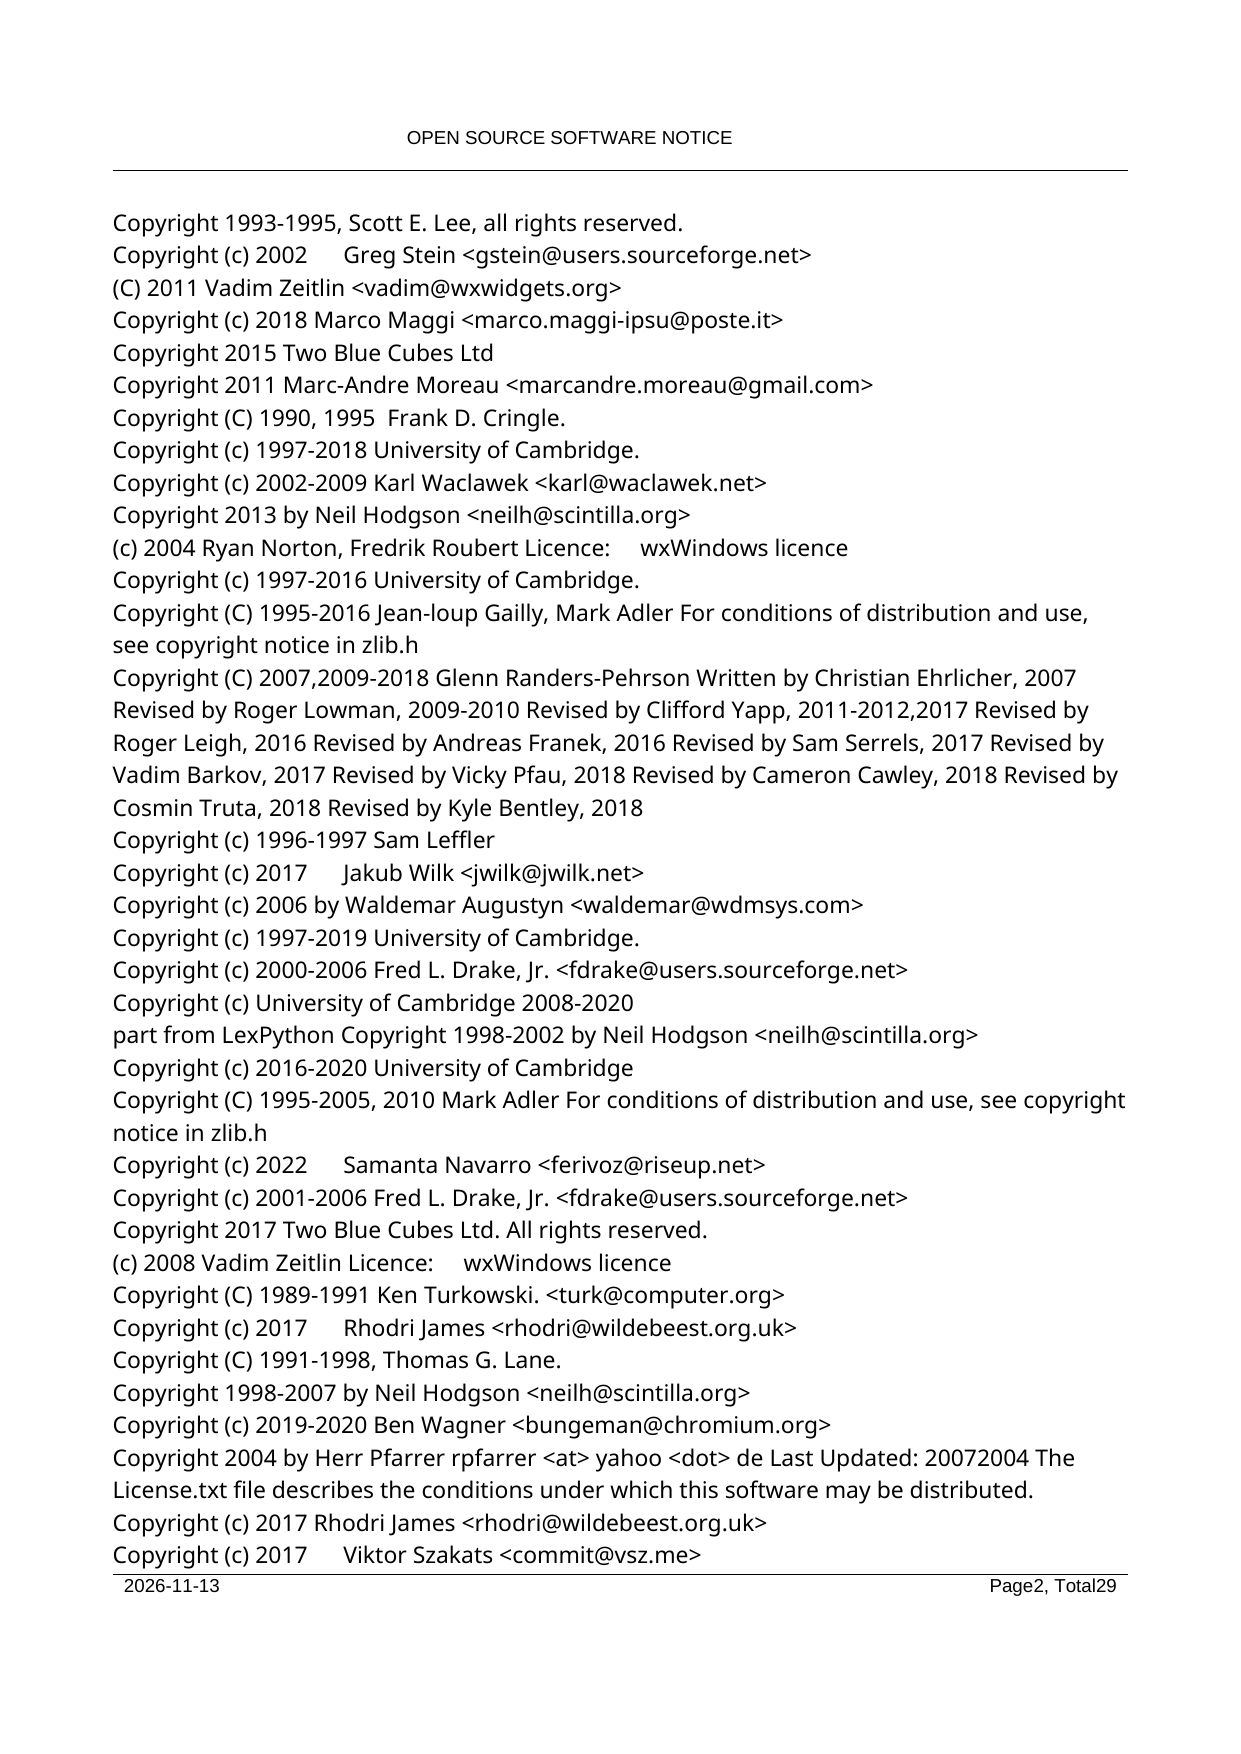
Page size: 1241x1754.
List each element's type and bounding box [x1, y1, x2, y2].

text [112, 206, 1128, 1571]
